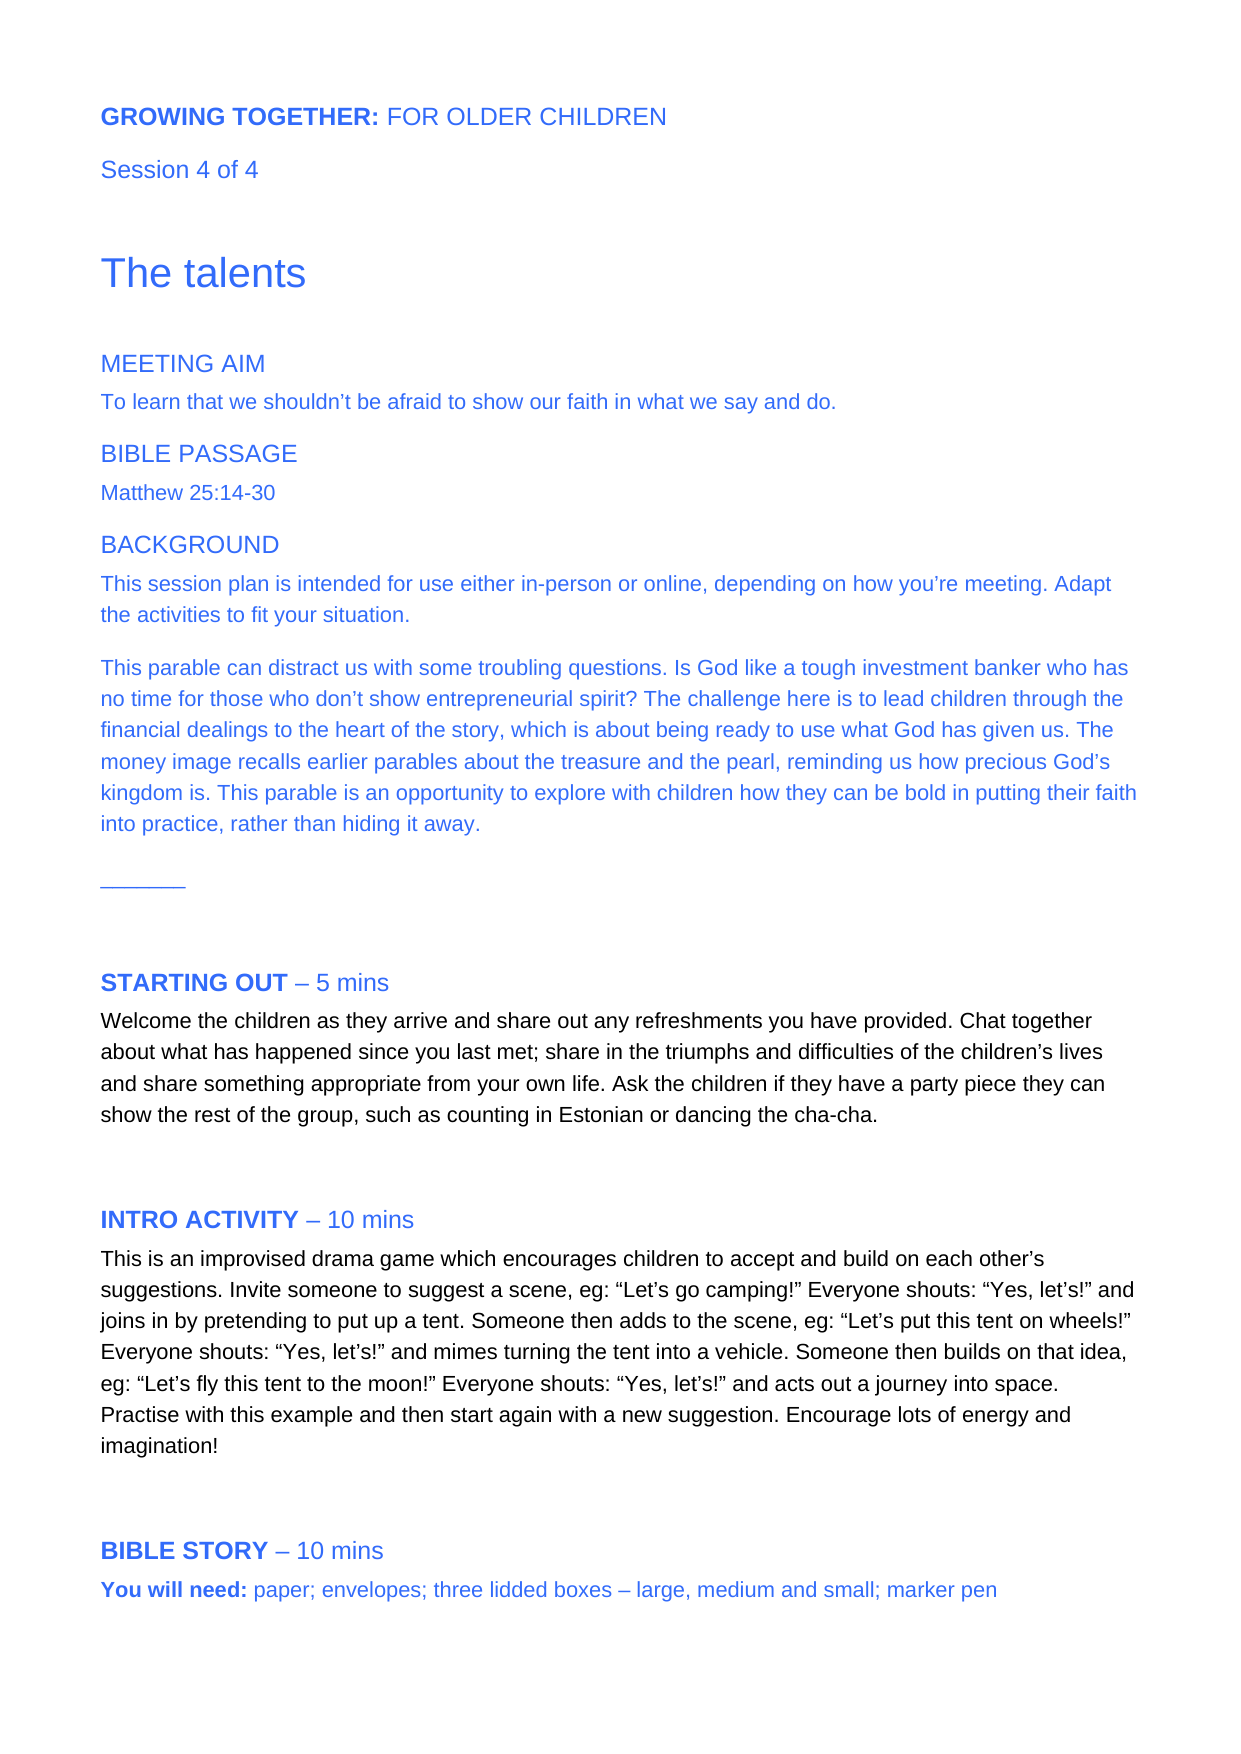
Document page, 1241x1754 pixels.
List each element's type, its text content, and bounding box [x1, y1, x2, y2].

text Welcome the children as they arrive and share out any refreshments you have provided. Chat together about what has happened since you last met; share in the triumphs and difficulties of the children’s lives and share something appropriate from your own life. Ask the children if they have a party piece they can show the rest of the group, such as counting in Estonian or dancing the cha-cha. [100, 1003, 1140, 1128]
subtitle The talents [100, 263, 1140, 294]
subtitle INTRO ACTIVITY – 10 mins [100, 1203, 1140, 1235]
subtitle BIBLE PASSAGE [100, 438, 1140, 469]
text _______ [100, 860, 1140, 891]
text To learn that we shouldn’t be afraid to show our faith in what we say and do. [100, 385, 1140, 416]
subtitle BIBLE STORY – 10 mins [100, 1535, 1140, 1566]
text This parable can distract us with some troubling questions. Is God like a tough investment banker who has no time for those who don’t show entrepreneurial spirit? The challenge here is to lead children through the financial dealings to the heart of the story, which is about being ready to use what God has given us. The money image recalls earlier parables about the treasure and the pearl, reminding us how precious God’s kingdom is. This parable is an opportunity to explore with children how they can be bold in putting their faith into practice, rather than hiding it away. [100, 650, 1140, 838]
subtitle BACKGROUND [100, 528, 1140, 560]
subtitle MEETING AIM [100, 347, 1140, 378]
text Session 4 of 4 [100, 153, 1140, 185]
text Matthew 25:14-30 [100, 475, 1140, 507]
text This session plan is intended for use either in-person or online, depending on how you’re meeting. Adapt the activities to fit your situation. [100, 566, 1140, 628]
text GROWING TOGETHER: FOR OLDER CHILDREN [100, 100, 1140, 132]
subtitle STARTING OUT – 5 mins [100, 966, 1140, 997]
text This is an improvised drama game which encourages children to accept and build on each other’s suggestions. Invite someone to suggest a scene, eg: “Let’s go camping!” Everyone shouts: “Yes, let’s!” and joins in by pretending to put up a tent. Someone then adds to the scene, eg: “Let’s put this tent on wheels!” Everyone shouts: “Yes, let’s!” and mimes turning the tent into a vehicle. Someone then builds on that idea, eg: “Let’s fly this tent to the moon!” Everyone shouts: “Yes, let’s!” and acts out a journey into space. Practise with this example and then start again with a new suggestion. Encourage lots of energy and imagination! [100, 1241, 1140, 1460]
text You will need: paper; envelopes; three lidded boxes – large, medium and small; marker pen [100, 1572, 1140, 1603]
